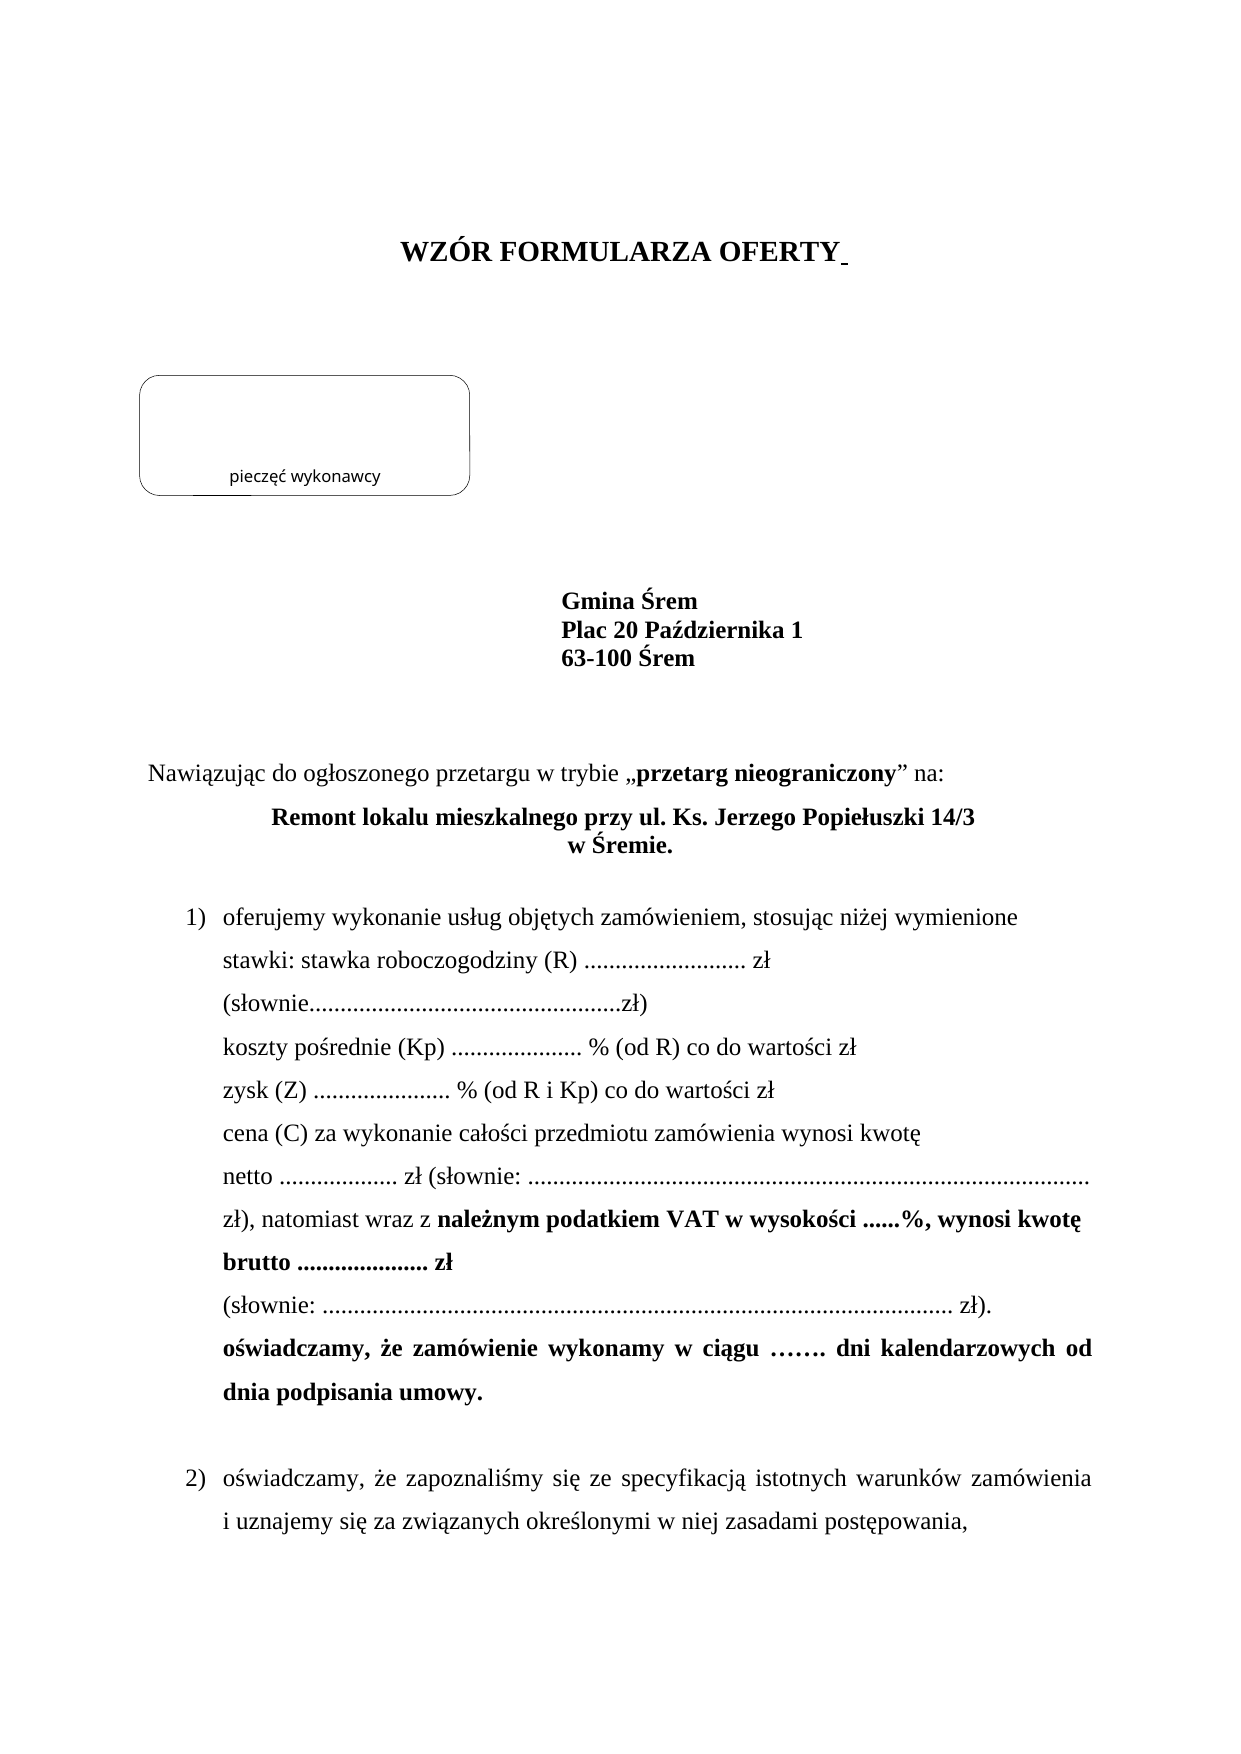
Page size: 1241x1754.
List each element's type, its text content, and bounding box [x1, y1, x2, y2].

text 63-100 Śrem [148, 643, 1093, 672]
text Nawiązując do ogłoszonego przetargu w trybie „przetarg nieograniczony” na: [148, 758, 1093, 787]
text Gmina Śrem [148, 586, 1093, 615]
text Remont lokalu mieszkalnego przy ul. Ks. Jerzego Popiełuszki 14/3 w Śremie. [148, 802, 1093, 859]
list koszty pośrednie (Kp) ..................... % (od R) co do wartości zł [223, 1032, 1093, 1060]
text Plac 20 Października 1 [561, 615, 1093, 643]
list oferujemy wykonanie usług objętych zamówieniem, stosując niżej wymienione stawki: stawka roboczogodziny (R) .......................... zł (słownie..................................................zł) [185, 902, 1093, 1017]
list cena (C) za wykonanie całości przedmiotu zamówienia wynosi kwotę netto ................... zł (słownie: .......................................................................................... zł), natomiast wraz z należnym podatkiem VAT w wysokości ......%, wynosi kwotę brutto ..................... zł (słownie: ..................................................................................................... zł). [223, 1118, 1093, 1319]
text WZÓR FORMULARZA OFERTY [148, 234, 1093, 267]
list zysk (Z) ...................... % (od R i Kp) co do wartości zł [223, 1075, 1093, 1103]
list oświadczamy, że zapoznaliśmy się ze specyfikacją istotnych warunków zamówienia i uznajemy się za związanych określonymi w niej zasadami postępowania, [185, 1463, 1093, 1535]
list oświadczamy, że zamówienie wykonamy w ciągu ……. dni kalendarzowych od dnia podpisania umowy. [223, 1333, 1093, 1405]
